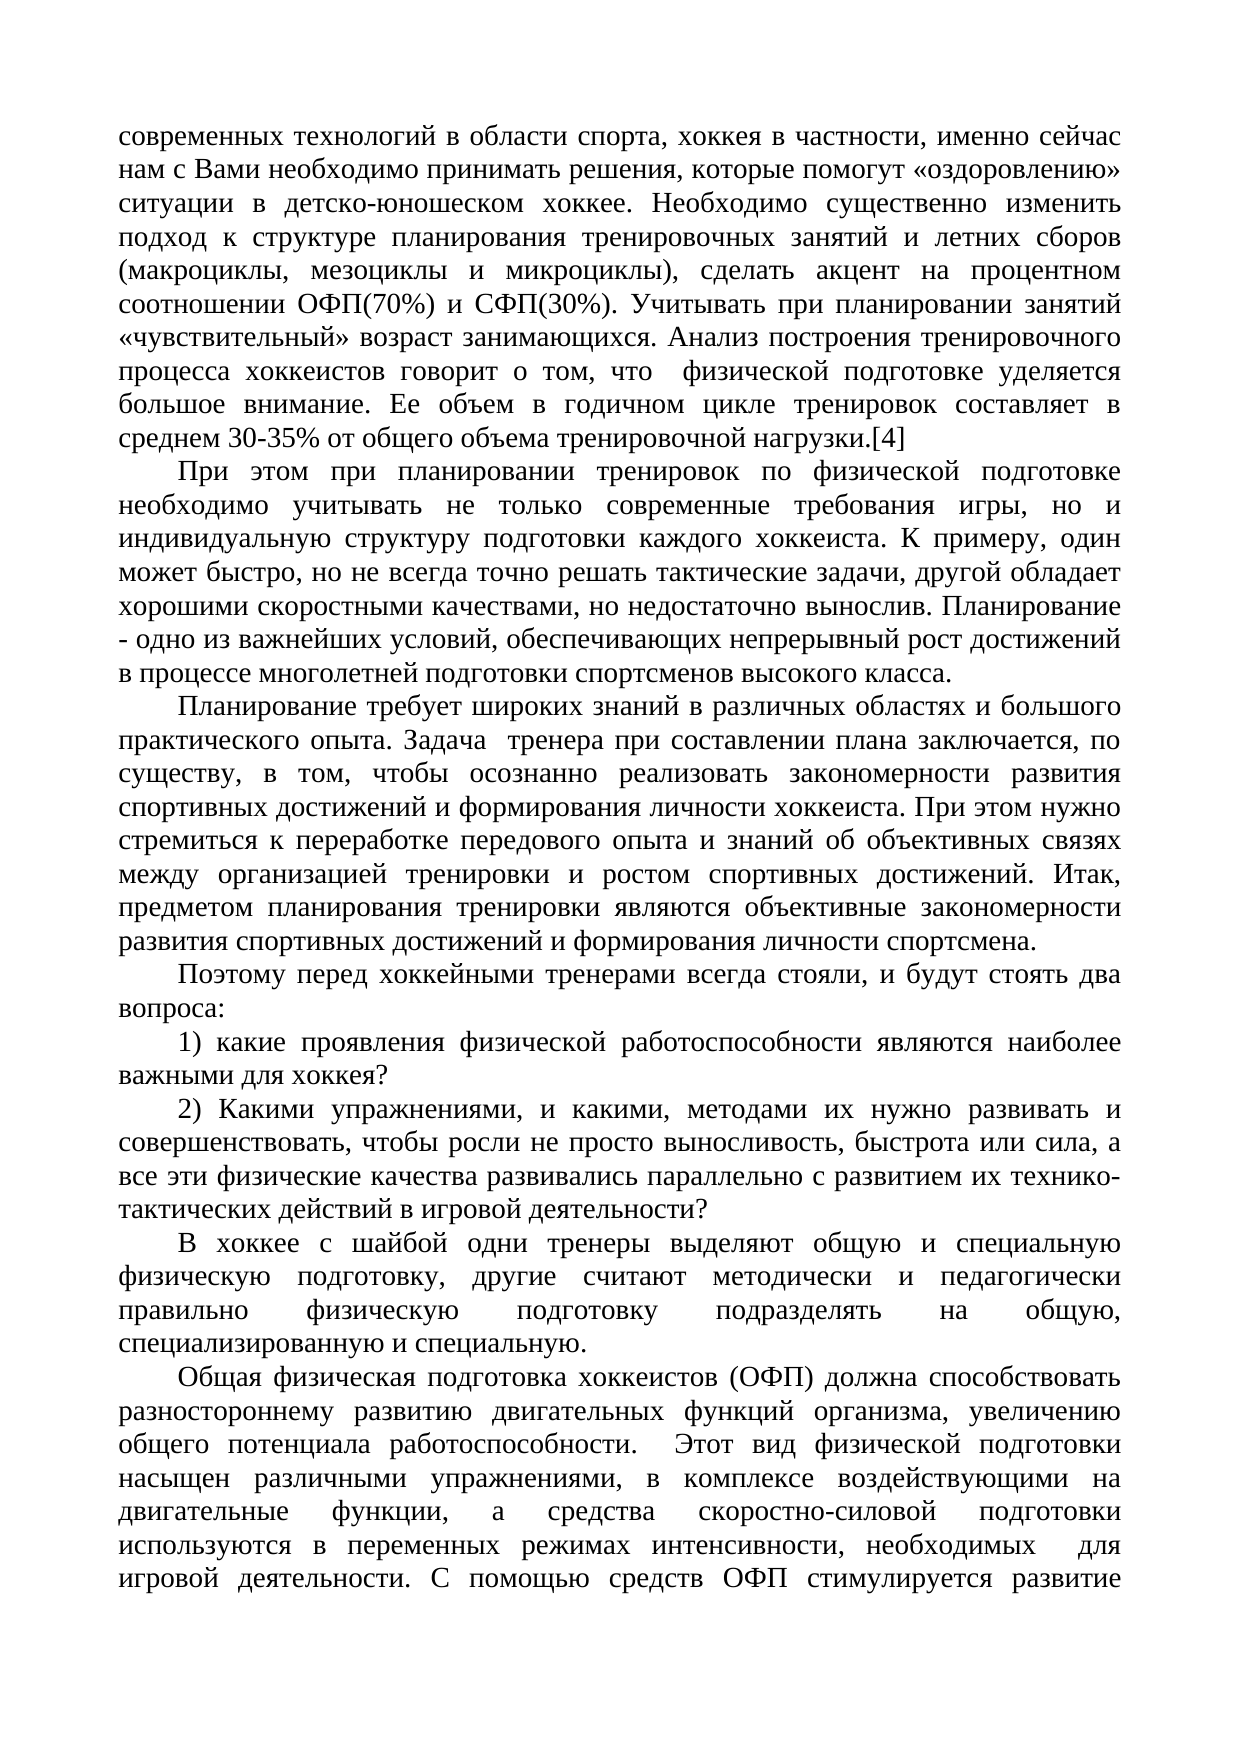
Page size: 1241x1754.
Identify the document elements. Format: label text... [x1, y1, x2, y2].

text В хоккее с шайбой одни тренеры выделяют общую и специальную физическую подготовку, другие считают методически и педагогически правильно физическую подготовку подразделять на общую, специализированную и специальную. [118, 1225, 1122, 1359]
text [118, 118, 1122, 453]
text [118, 1359, 1122, 1594]
text 1) какие проявления физической работоспособности являются наиболее важными для хоккея? [118, 1024, 1122, 1091]
text При этом при планировании тренировок по физической подготовке необходимо учитывать не только современные требования игры, но и индивидуальную структуру подготовки каждого хоккеиста. К примеру, один может быстро, но не всегда точно решать тактические задачи, другой обладает хорошими скоростными качествами, но недостаточно вынослив. Планирование - одно из важнейших условий, обеспечивающих непрерывный рост достижений в процессе многолетней подготовки спортсменов высокого класса. [118, 453, 1122, 688]
text 2) Какими упражнениями, и какими, методами их нужно развивать и совершенствовать, чтобы росли не просто выносливость, быстрота или сила, а все эти физические качества развивались параллельно с развитием их технико-тактических действий в игровой деятельности? [118, 1091, 1122, 1225]
text Поэтому перед хоккейными тренерами всегда стояли, и будут стоять два вопроса: [118, 957, 1122, 1024]
text Планирование требует широких знаний в различных областях и большого практического опыта. Задача тренера при составлении плана заключается, по существу, в том, чтобы осознанно реализовать закономерности развития спортивных достижений и формирования личности хоккеиста. При этом нужно стремиться к переработке передового опыта и знаний об объективных связях между организацией тренировки и ростом спортивных достижений. Итак, предметом планирования тренировки являются объективные закономерности развития спортивных достижений и формирования личности спортсмена. [118, 688, 1122, 957]
